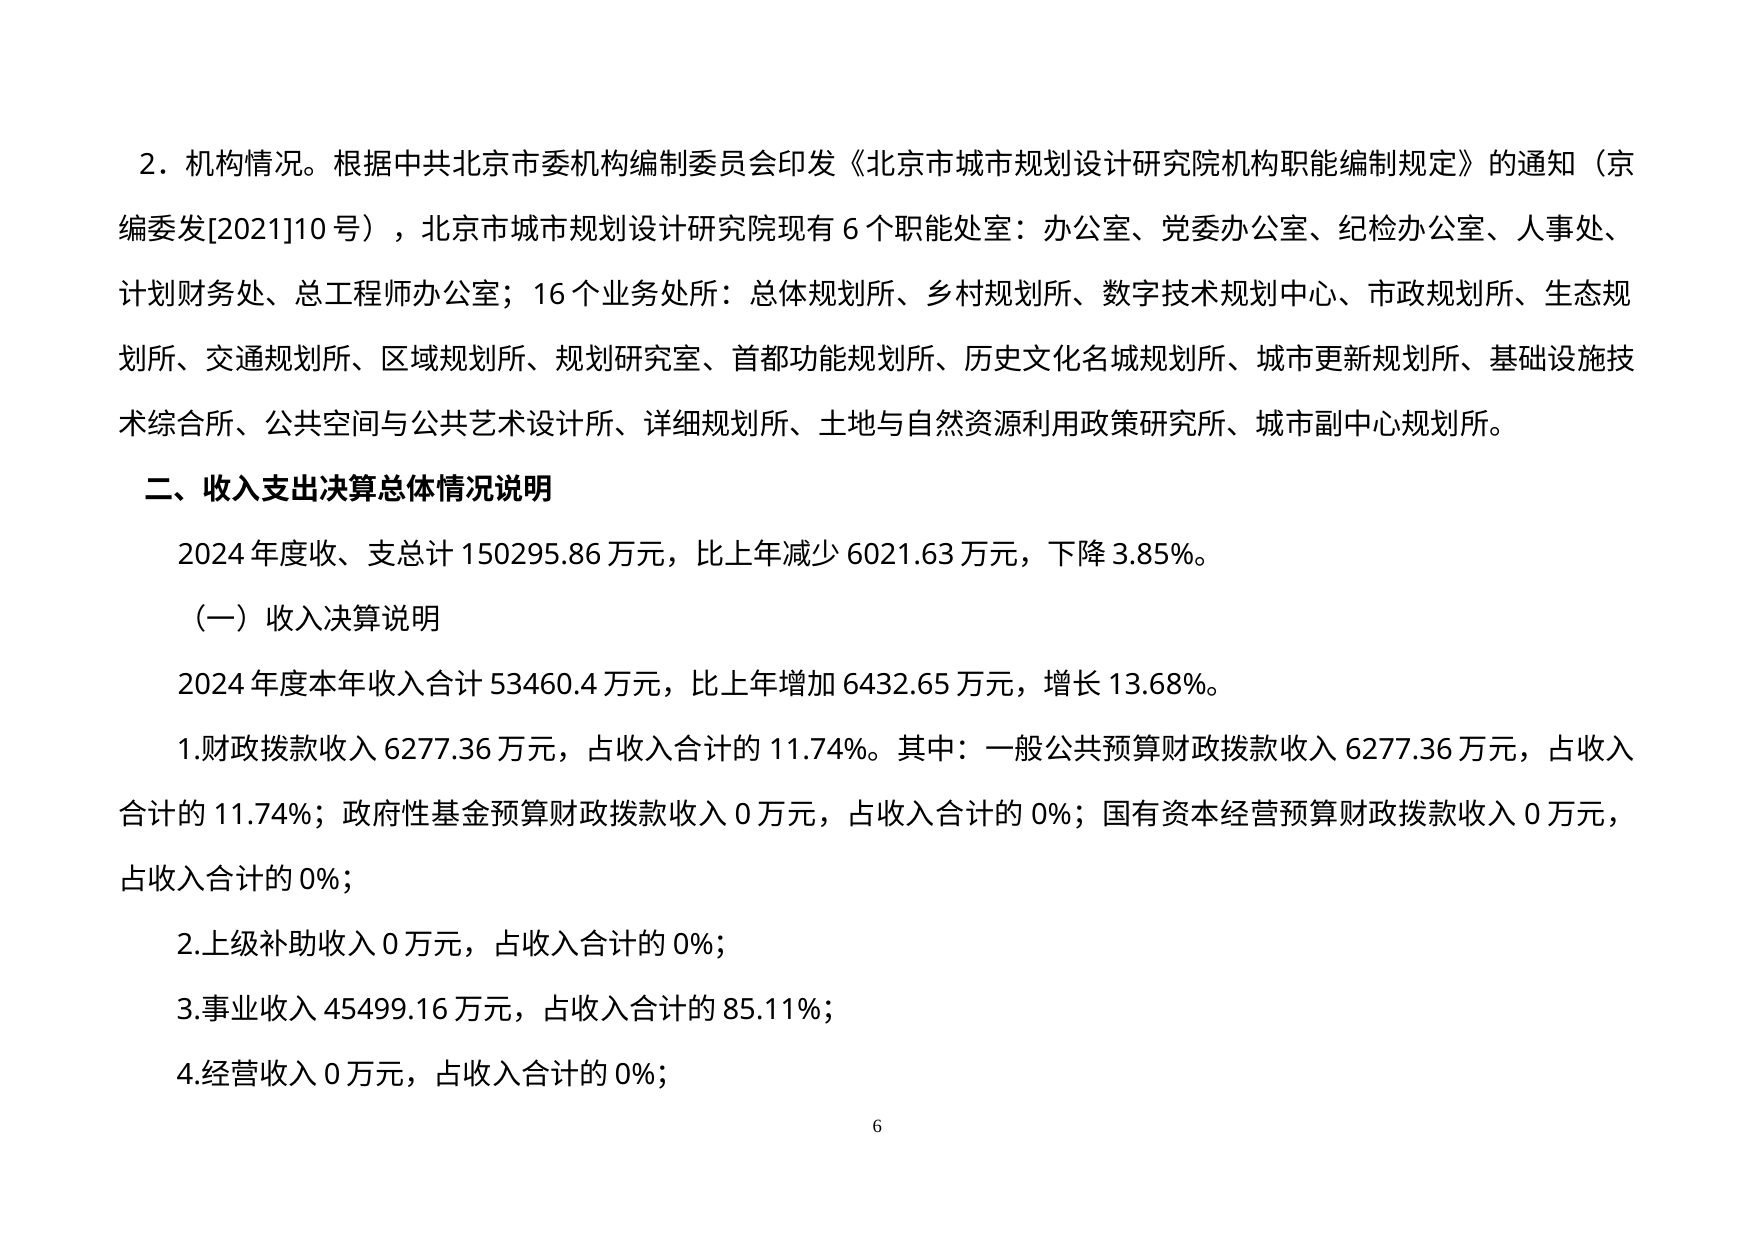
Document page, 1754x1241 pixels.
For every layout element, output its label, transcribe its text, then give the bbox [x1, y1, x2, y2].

list 1.财政拨款收入6277.36万元，占收入合计的11.74%。其中：一般公共预算财政拨款收入6277.36万元，占收入合计的11.74%；政府性基金预算财政拨款收入0万元，占收入合计的0%；国有资本经营预算财政拨款收入0万元，占收入合计的0%； [118, 714, 1636, 909]
text 2024年度收、支总计150295.86万元，比上年减少6021.63万元，下降3.85%。 [118, 519, 1636, 584]
list 3.事业收入45499.16万元，占收入合计的85.11%； [118, 974, 1636, 1039]
list 2.上级补助收入0万元，占收入合计的0%； [118, 909, 1636, 974]
text 2024年度本年收入合计53460.4万元，比上年增加6432.65万元，增长13.68%。 [118, 649, 1636, 714]
text 2．机构情况。根据中共北京市委机构编制委员会印发《北京市城市规划设计研究院机构职能编制规定》的通知（京编委发[2021]10号），北京市城市规划设计研究院现有6个职能处室：办公室、党委办公室、纪检办公室、人事处、计划财务处、总工程师办公室；16个业务处所：总体规划所、乡村规划所、数字技术规划中心、市政规划所、生态规划所、交通规划所、区域规划所、规划研究室、首都功能规划所、历史文化名城规划所、城市更新规划所、基础设施技术综合所、公共空间与公共艺术设计所、详细规划所、土地与自然资源利用政策研究所、城市副中心规划所。 [118, 129, 1636, 454]
text 二、收入支出决算总体情况说明 [118, 454, 1636, 519]
text 4.经营收入0万元，占收入合计的0%； [118, 1039, 1636, 1104]
text （一）收入决算说明 [118, 584, 1636, 649]
